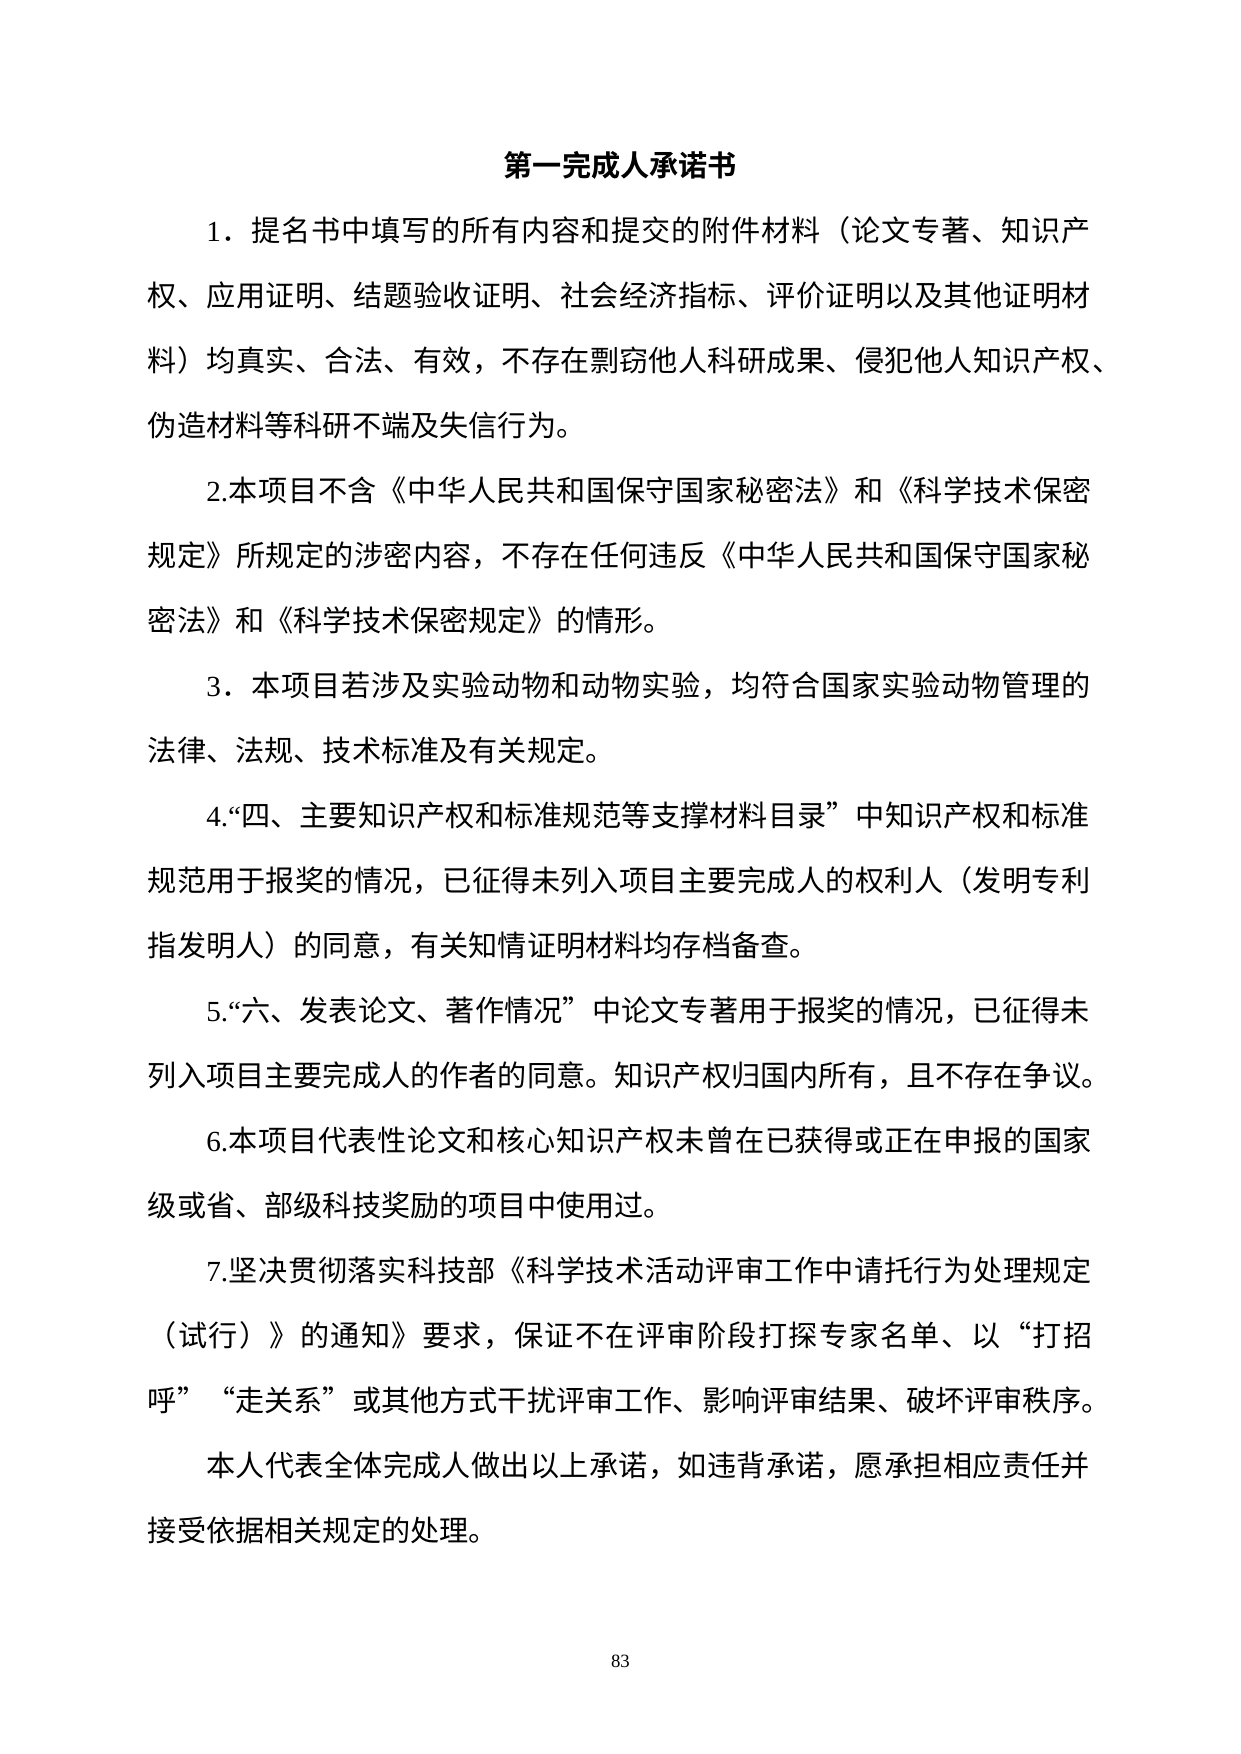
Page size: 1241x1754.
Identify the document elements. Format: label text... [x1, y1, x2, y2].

text 1．提名书中填写的所有内容和提交的附件材料（论文专著、知识产权、应用证明、结题验收证明、社会经济指标、评价证明以及其他证明材料）均真实、合法、有效，不存在剽窃他人科研成果、侵犯他人知识产权、伪造材料等科研不端及失信行为。 [148, 196, 1092, 456]
text 本人代表全体完成人做出以上承诺，如违背承诺，愿承担相应责任并接受依据相关规定的处理。 [148, 1431, 1092, 1561]
text 2.本项目不含《中华人民共和国保守国家秘密法》和《科学技术保密规定》所规定的涉密内容，不存在任何违反《中华人民共和国保守国家秘密法》和《科学技术保密规定》的情形。 [148, 456, 1092, 651]
text 3．本项目若涉及实验动物和动物实验，均符合国家实验动物管理的法律、法规、技术标准及有关规定。 [148, 651, 1092, 781]
text 第一完成人承诺书 [148, 131, 1092, 196]
text 7.坚决贯彻落实科技部《科学技术活动评审工作中请托行为处理规定（试行）》的通知》要求，保证不在评审阶段打探专家名单、以“打招呼”“走关系”或其他方式干扰评审工作、影响评审结果、破坏评审秩序。 [148, 1236, 1092, 1431]
text 4.“四、主要知识产权和标准规范等支撑材料目录”中知识产权和标准规范用于报奖的情况，已征得未列入项目主要完成人的权利人（发明专利指发明人）的同意，有关知情证明材料均存档备查。 [148, 781, 1092, 976]
text 6.本项目代表性论文和核心知识产权未曾在已获得或正在申报的国家级或省、部级科技奖励的项目中使用过。 [148, 1106, 1092, 1236]
text 5.“六、发表论文、著作情况”中论文专著用于报奖的情况，已征得未列入项目主要完成人的作者的同意。知识产权归国内所有，且不存在争议。 [148, 976, 1092, 1106]
